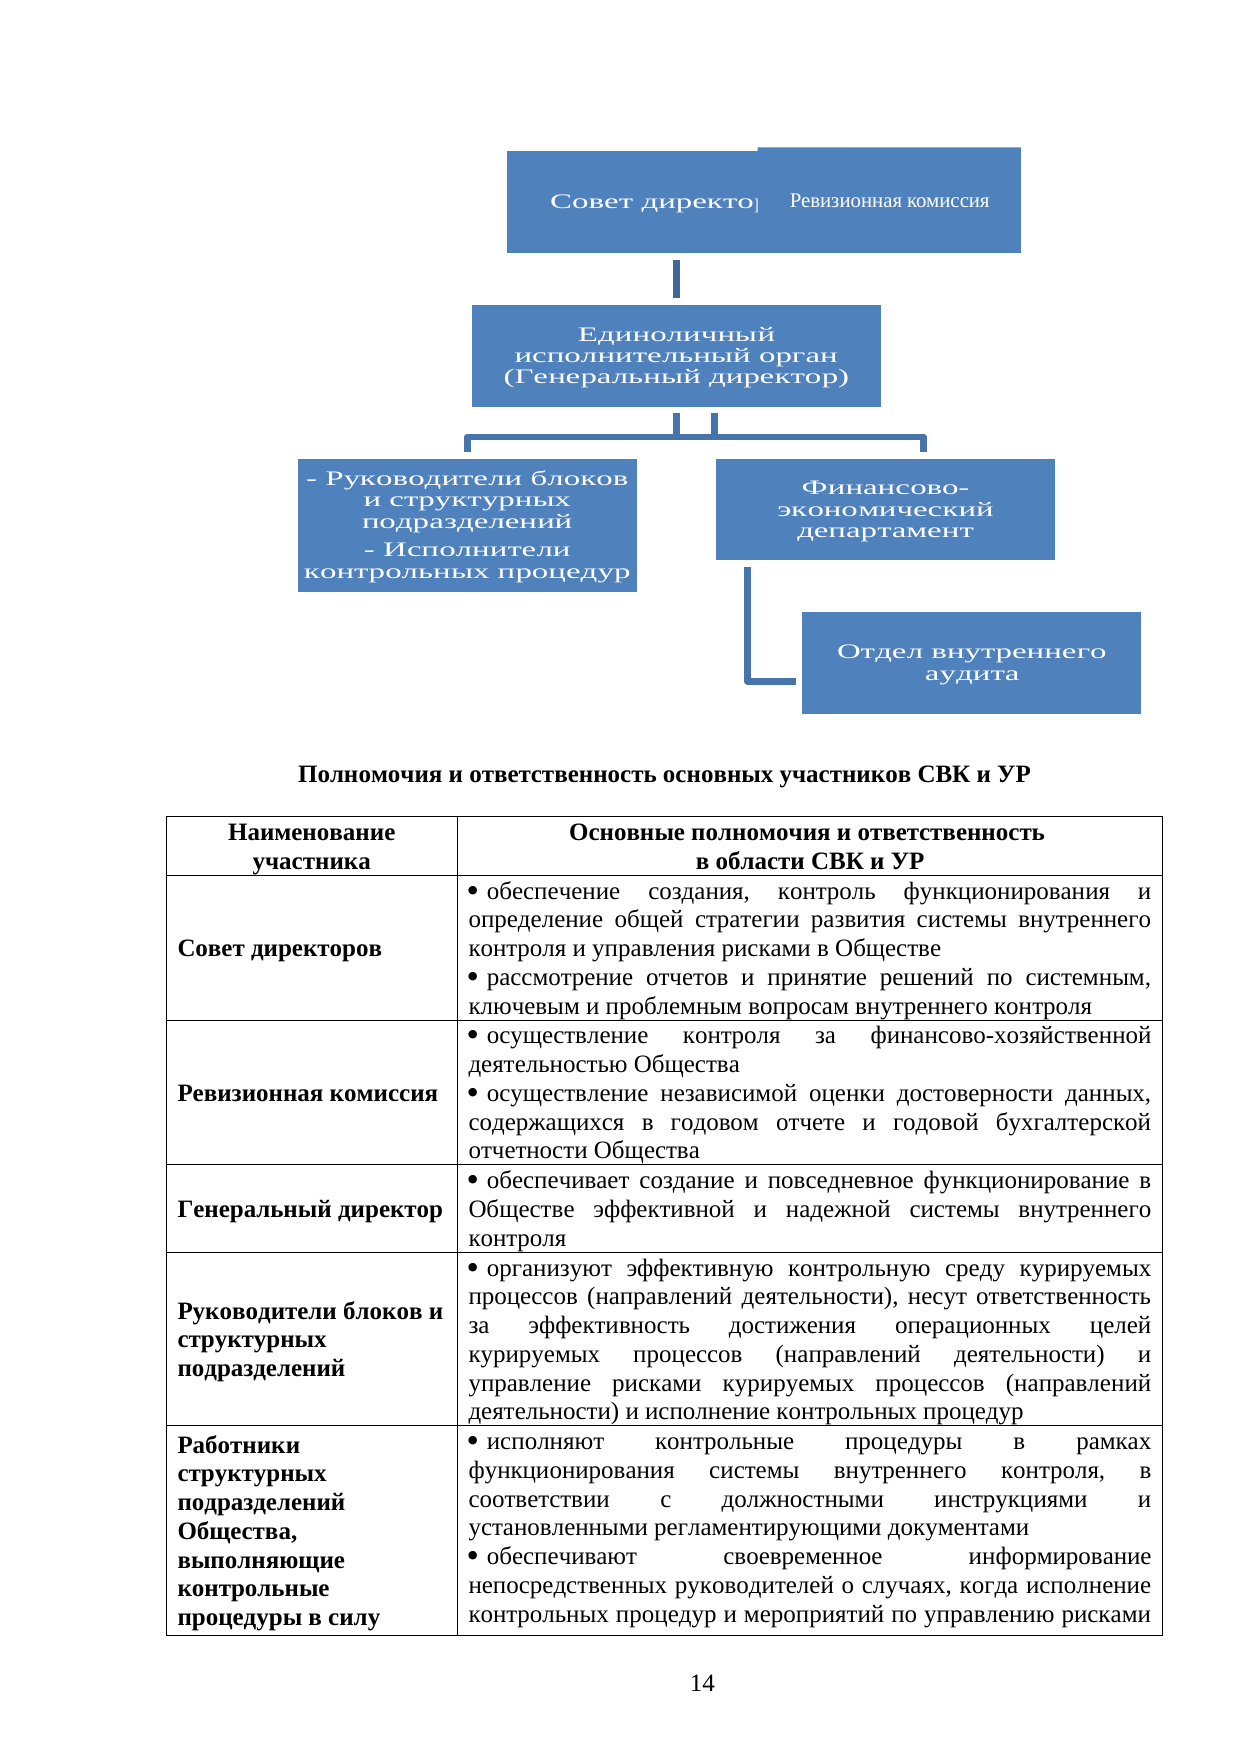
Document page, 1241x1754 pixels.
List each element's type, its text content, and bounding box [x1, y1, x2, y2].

text Полномочия и ответственность основных участников СВК и УР [177, 759, 1152, 787]
table_header Наименование участника [167, 817, 457, 875]
table_cell обеспечение создания, контроль функционирования и определение общей стратегии развития системы внутреннего контроля и управления рисками в Обществе рассмотрение отчетов и принятие решений по системным, ключевым и проблемным вопросам внутреннего контроля [458, 876, 1162, 1019]
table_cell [458, 1426, 1162, 1635]
table_cell обеспечивает создание и повседневное функционирование в Обществе эффективной и надежной системы внутреннего контроля [458, 1165, 1162, 1252]
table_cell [167, 1426, 457, 1635]
table_cell Совет директоров [167, 876, 457, 1019]
table_cell Генеральный директор [167, 1165, 457, 1252]
table_cell организуют эффективную контрольную среду курируемых процессов (направлений деятельности), несут ответственность за эффективность достижения операционных целей курируемых процессов (направлений деятельности) и управление рисками курируемых процессов (направлений деятельности) и исполнение контрольных процедур [458, 1253, 1162, 1425]
table_header Основные полномочия и ответственность в области СВК и УР [458, 817, 1162, 875]
table_cell Ревизионная комиссия [167, 1021, 457, 1164]
table_cell Руководители блоков и структурных подразделений [167, 1253, 457, 1425]
table_cell осуществление контроля за финансово-хозяйственной деятельностью Общества осуществление независимой оценки достоверности данных, содержащихся в годовом отчете и годовой бухгалтерской отчетности Общества [458, 1021, 1162, 1164]
